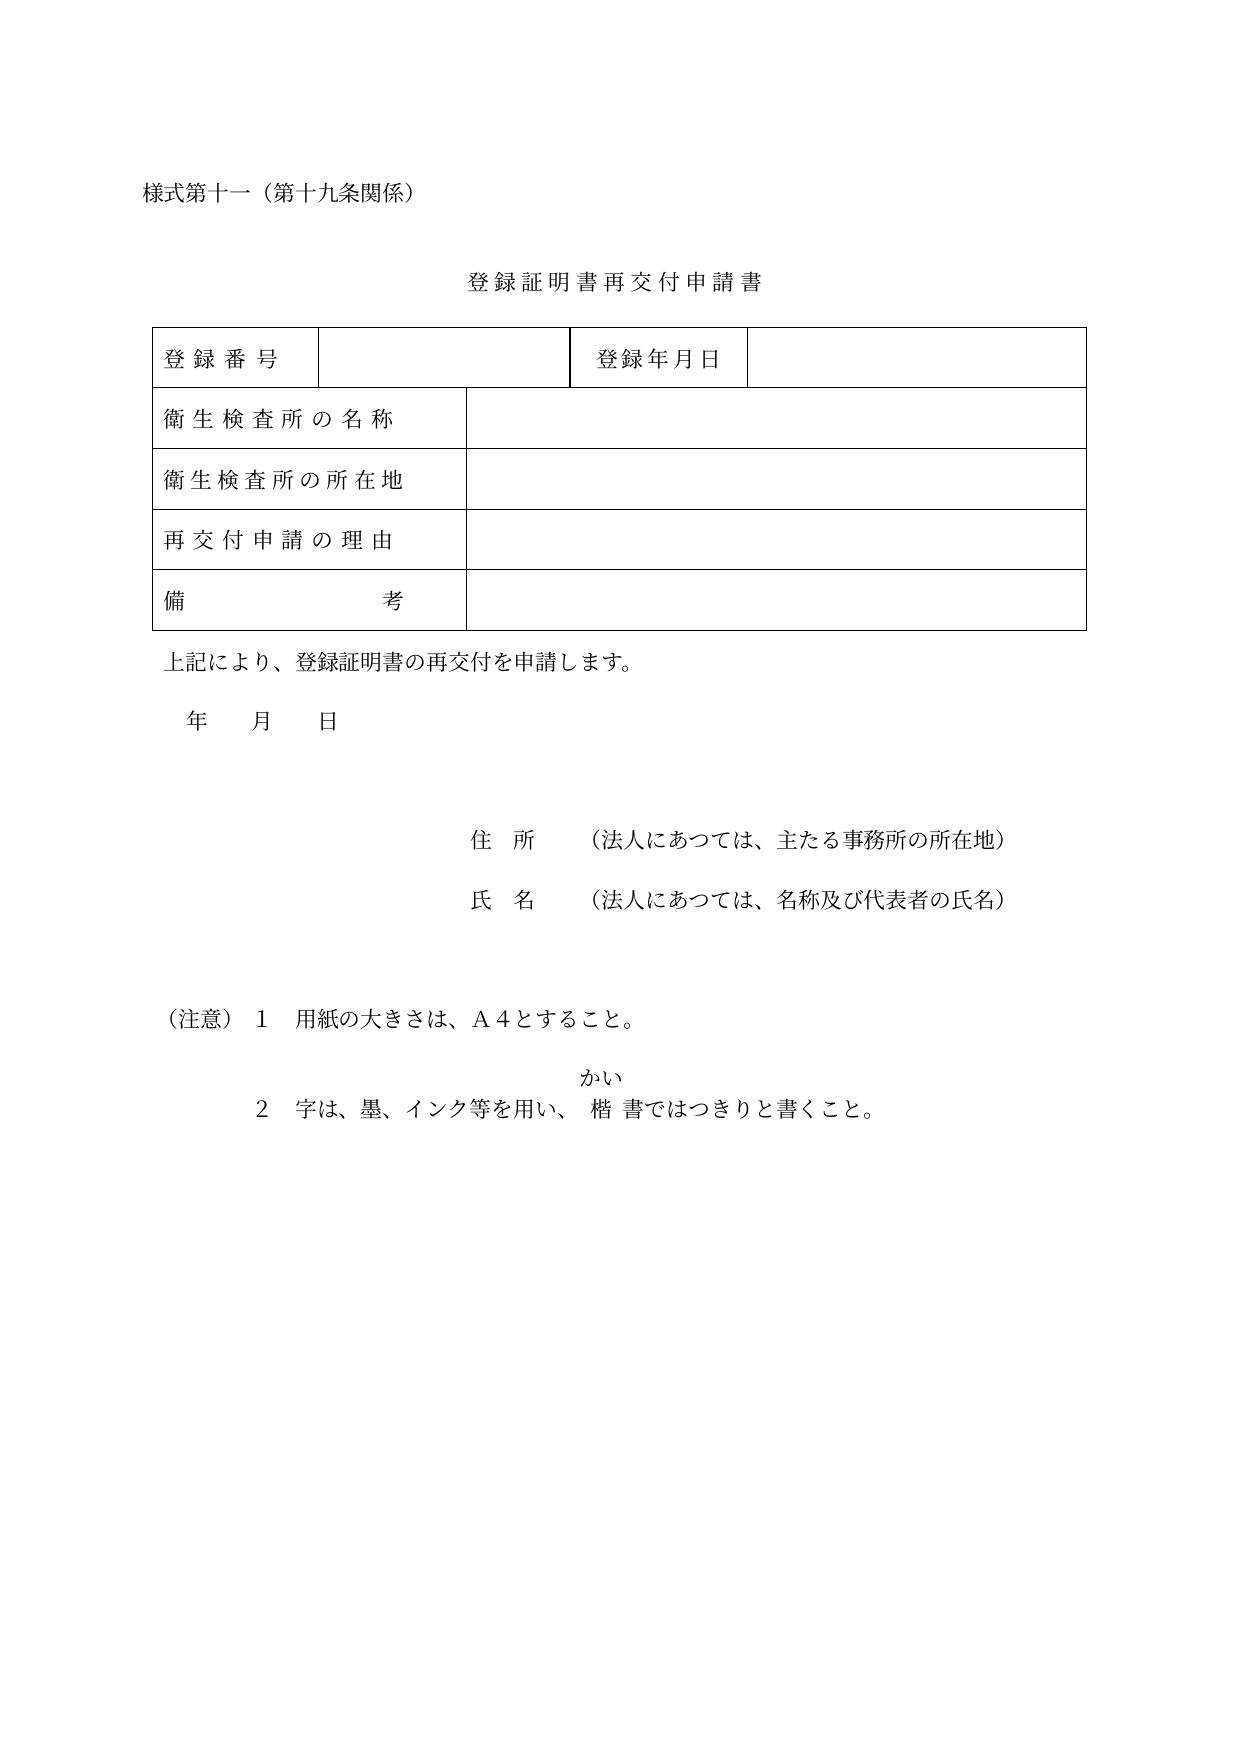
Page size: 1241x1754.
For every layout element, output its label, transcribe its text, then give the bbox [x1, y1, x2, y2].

table_cell [467, 510, 1086, 569]
table_header [319, 328, 569, 387]
table_cell [467, 570, 1086, 630]
table_cell [467, 449, 1086, 508]
text 氏 名 （法人にあつては、名称及び代表者の氏名） [142, 869, 1087, 929]
table_cell [467, 388, 1086, 448]
table_header [748, 328, 1086, 387]
table_cell 再交付申請の理由 [153, 510, 466, 569]
text （注意） １ 用紙の大きさは、Ａ４とすること。 [142, 988, 1076, 1048]
text 年 月 日 [142, 690, 1087, 750]
table_header 登録番号 [153, 328, 318, 387]
text 上記により、登録証明書の再交付を申請します。 [142, 631, 1087, 690]
text 登録証明書再交付申請書 [142, 251, 1087, 311]
table_cell 備 考 [153, 570, 466, 630]
text ２ 字は、墨、インク等を用い、書ではつきりと書くこと。 [229, 1048, 1076, 1137]
text 様式第十一（第十九条関係） [142, 162, 1087, 222]
table_header 登録年月日 [571, 328, 747, 387]
table_cell 衛生検査所の名称 [153, 388, 466, 448]
table_cell 衛生検査所の所在地 [153, 449, 466, 508]
text 住 所 （法人にあつては、主たる事務所の所在地） [142, 809, 1087, 869]
